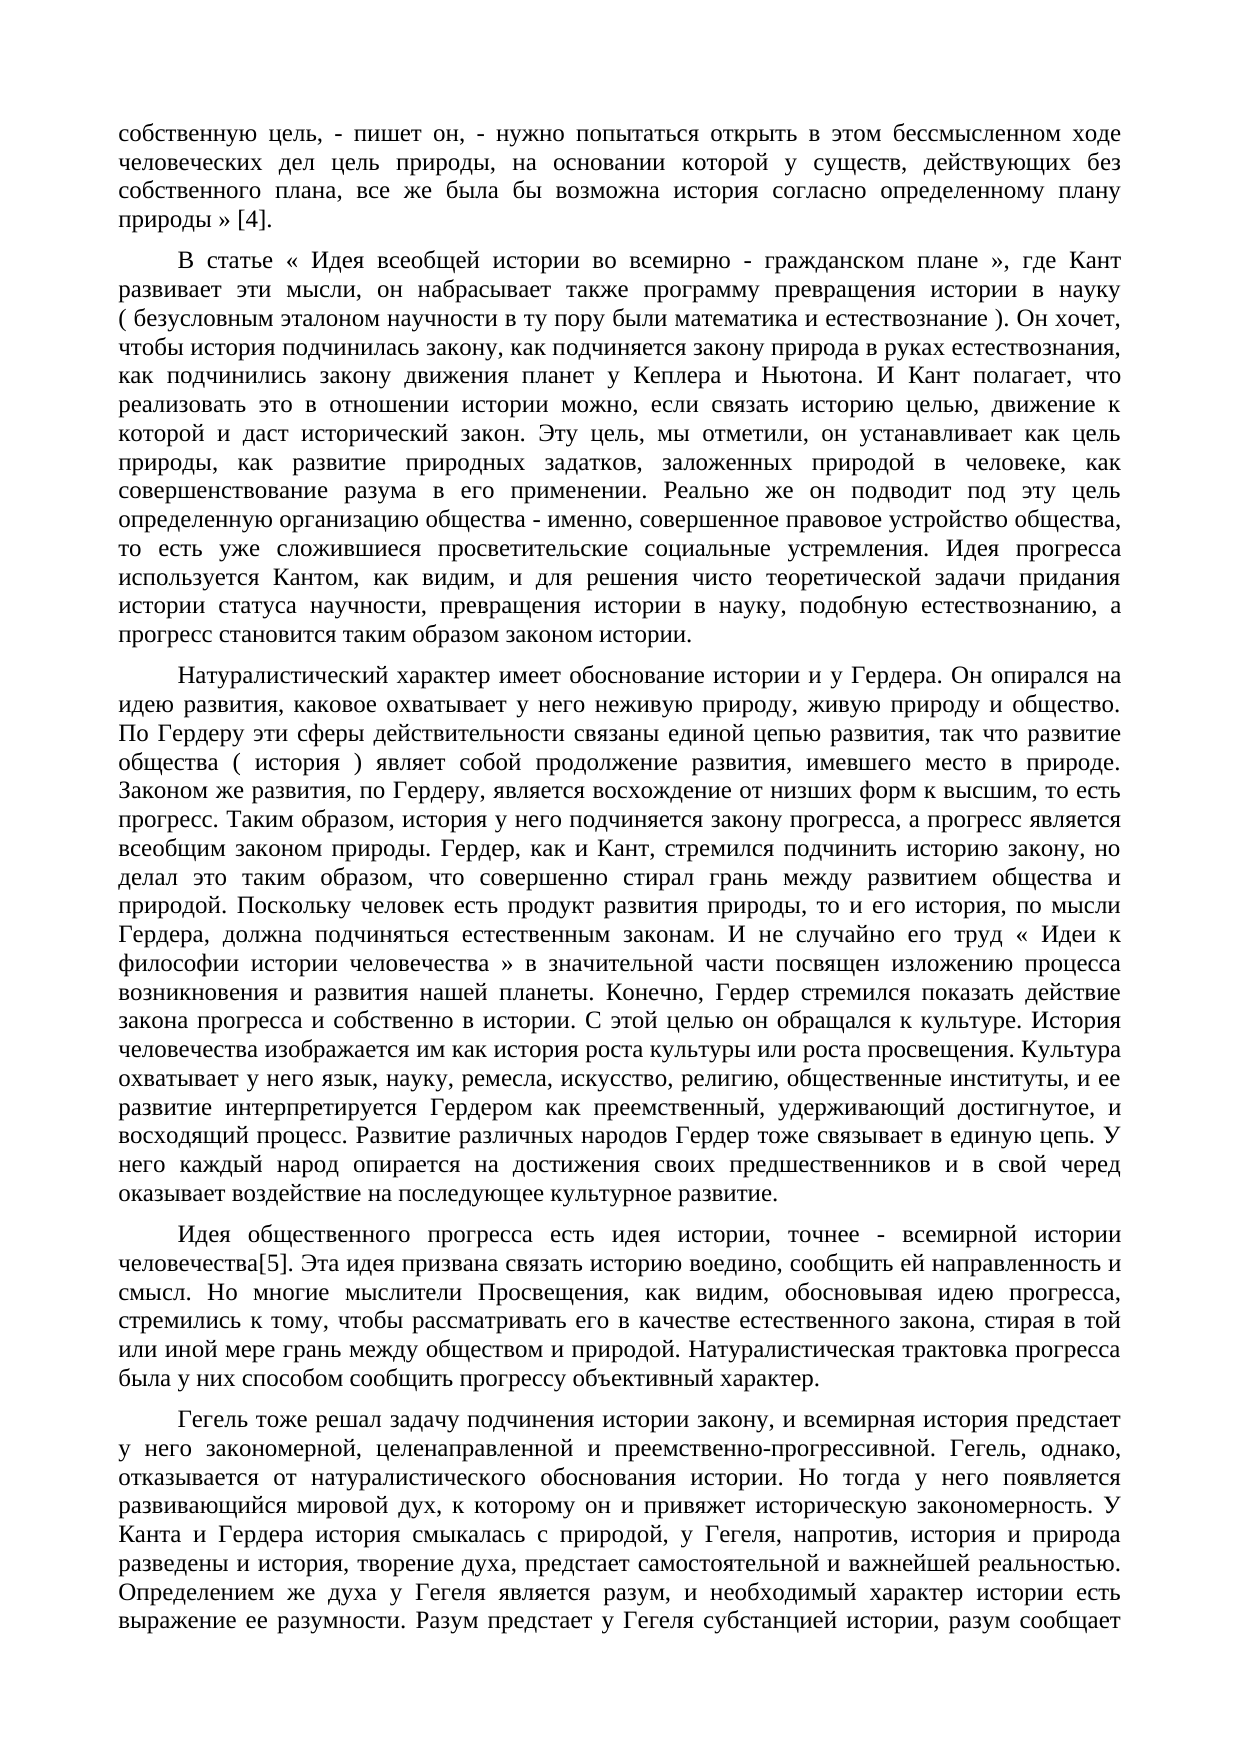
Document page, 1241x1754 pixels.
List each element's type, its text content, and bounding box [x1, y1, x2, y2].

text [118, 1404, 1122, 1634]
text Натуралистический характер имеет обоснование истории и у Гердера. Он опирался на идею развития, каковое охватывает у него неживую природу, живую природу и общество. По Гердеру эти сферы действительности связаны единой цепью развития, так что развитие общества ( история ) являет собой продолжение развития, имевшего место в природе. Законом же развития, по Гердеру, является восхождение от низших форм к высшим, то есть прогресс. Таким образом, история у него подчиняется закону прогресса, а прогресс является всеобщим законом природы. Гердер, как и Кант, стремился подчинить историю закону, но делал это таким образом, что совершенно стирал грань между развитием общества и природой. Поскольку человек есть продукт развития природы, то и его история, по мысли Гердера, должна подчиняться естественным законам. И не случайно его труд « Идеи к философии истории человечества » в значительной части посвящен изложению процесса возникновения и развития нашей планеты. Конечно, Гердер стремился показать действие закона прогресса и собственно в истории. С этой целью он обращался к культуре. История человечества изображается им как история роста культуры или роста просвещения. Культура охватывает у него язык, науку, ремесла, искусство, религию, общественные институты, и ее развитие интерпретируется Гердером как преемственный, удерживающий достигнутое, и восходящий процесс. Развитие различных народов Гердер тоже связывает в единую цепь. У него каждый народ опирается на достижения своих предшественников и в свой черед оказывает воздействие на последующее культурное развитие. [118, 661, 1122, 1207]
text В статье « Идея всеобщей истории во всемирно - гражданском плане », где Кант развивает эти мысли, он набрасывает также программу превращения истории в науку ( безусловным эталоном научности в ту пору были математика и естествознание ). Он хочет, чтобы история подчинилась закону, как подчиняется закону природа в руках естествознания, как подчинились закону движения планет у Кеплера и Ньютона. И Кант полагает, что реализовать это в отношении истории можно, если связать историю целью, движение к которой и даст исторический закон. Эту цель, мы отметили, он устанавливает как цель природы, как развитие природных задатков, заложенных природой в человеке, как совершенствование разума в его применении. Реально же он подводит под эту цель определенную организацию общества - именно, совершенное правовое устройство общества, то есть уже сложившиеся просветительские социальные устремления. Идея прогресса используется Кантом, как видим, и для решения чисто теоретической задачи придания истории статуса научности, превращения истории в науку, подобную естествознанию, а прогресс становится таким образом законом истории. [118, 246, 1122, 648]
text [118, 118, 1122, 233]
text Идея общественного прогресса есть идея истории, точнее - всемирной истории человечества[5]. Эта идея призвана связать историю воедино, сообщить ей направленность и смысл. Но многие мыслители Просвещения, как видим, обосновывая идею прогресса, стремились к тому, чтобы рассматривать его в качестве естественного закона, стирая в той или иной мере грань между обществом и природой. Натуралистическая трактовка прогресса была у них способом сообщить прогрессу объективный характер. [118, 1219, 1122, 1392]
